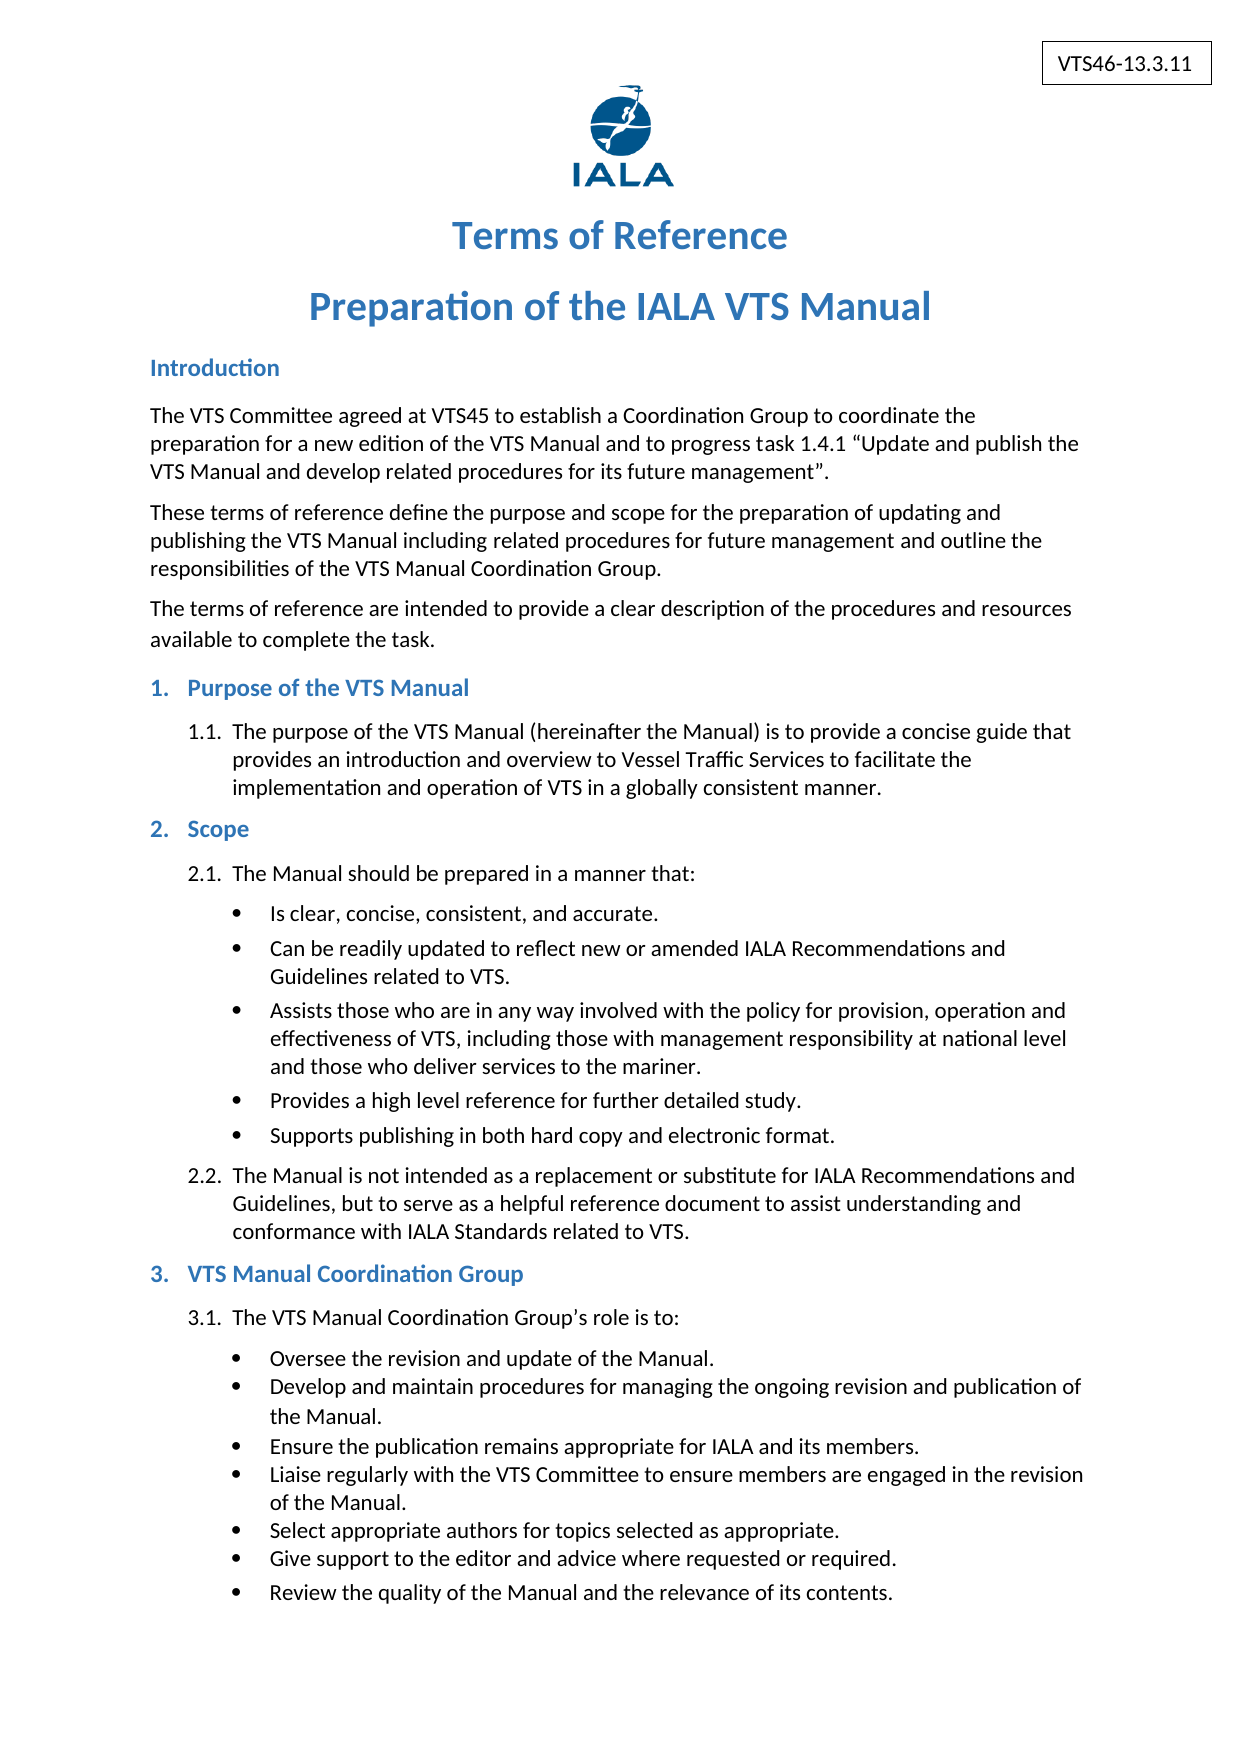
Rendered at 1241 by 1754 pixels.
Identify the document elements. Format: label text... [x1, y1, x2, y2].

list Give support to the editor and advice where requested or required. [232, 1544, 1090, 1572]
text Preparation of the IALA VTS Manual [150, 280, 1090, 331]
list The Manual is not intended as a replacement or substitute for IALA Recommendations and Guidelines, but to serve as a helpful reference document to assist understanding and conformance with IALA Standards related to VTS. [187, 1161, 1090, 1245]
list Review the quality of the Manual and the relevance of its contents. [232, 1578, 1090, 1607]
list Liaise regularly with the VTS Committee to ensure members are engaged in the revision of the Manual. [232, 1460, 1090, 1516]
picture [550, 73, 690, 209]
list Select appropriate authors for topics selected as appropriate. [232, 1516, 1090, 1544]
list The purpose of the VTS Manual (hereinafter the Manual) is to provide a concise guide that provides an introduction and overview to Vessel Traffic Services to facilitate the implementation and operation of VTS in a globally consistent manner. [187, 717, 1090, 801]
list Is clear, concise, consistent, and accurate. [233, 899, 1090, 928]
list Ensure the publication remains appropriate for IALA and its members. [232, 1432, 1090, 1460]
list The VTS Manual Coordination Group’s role is to: [187, 1303, 1090, 1331]
list The Manual should be prepared in a manner that: [187, 859, 1090, 887]
list Supports publishing in both hard copy and electronic format. [233, 1121, 1090, 1149]
list Scope [150, 814, 1090, 844]
list Develop and maintain procedures for managing the ongoing revision and publication of the Manual. [232, 1372, 1090, 1430]
text The terms of reference are intended to provide a clear description of the procedures and resources available to complete the task. [150, 594, 1090, 653]
list Assists those who are in any way involved with the policy for provision, operation and effectiveness of VTS, including those with management responsibility at national level and those who deliver services to the mariner. [233, 996, 1090, 1080]
list Purpose of the VTS Manual [150, 672, 1090, 702]
text The VTS Committee agreed at VTS45 to establish a Coordination Group to coordinate the preparation for a new edition of the VTS Manual and to progress task 1.4.1 “Update and publish the VTS Manual and develop related procedures for its future management”. [150, 401, 1090, 486]
text Introduction [150, 352, 1090, 382]
text These terms of reference define the purpose and scope for the preparation of updating and publishing the VTS Manual including related procedures for future management and outline the responsibilities of the VTS Manual Coordination Group. [150, 498, 1090, 582]
list Oversee the revision and update of the Manual. [232, 1344, 1090, 1372]
list VTS Manual Coordination Group [150, 1258, 1090, 1288]
list Can be readily updated to reflect new or amended IALA Recommendations and Guidelines related to VTS. [233, 934, 1090, 990]
list Provides a high level reference for further detailed study. [233, 1086, 1090, 1114]
text Terms of Reference [150, 209, 1090, 259]
